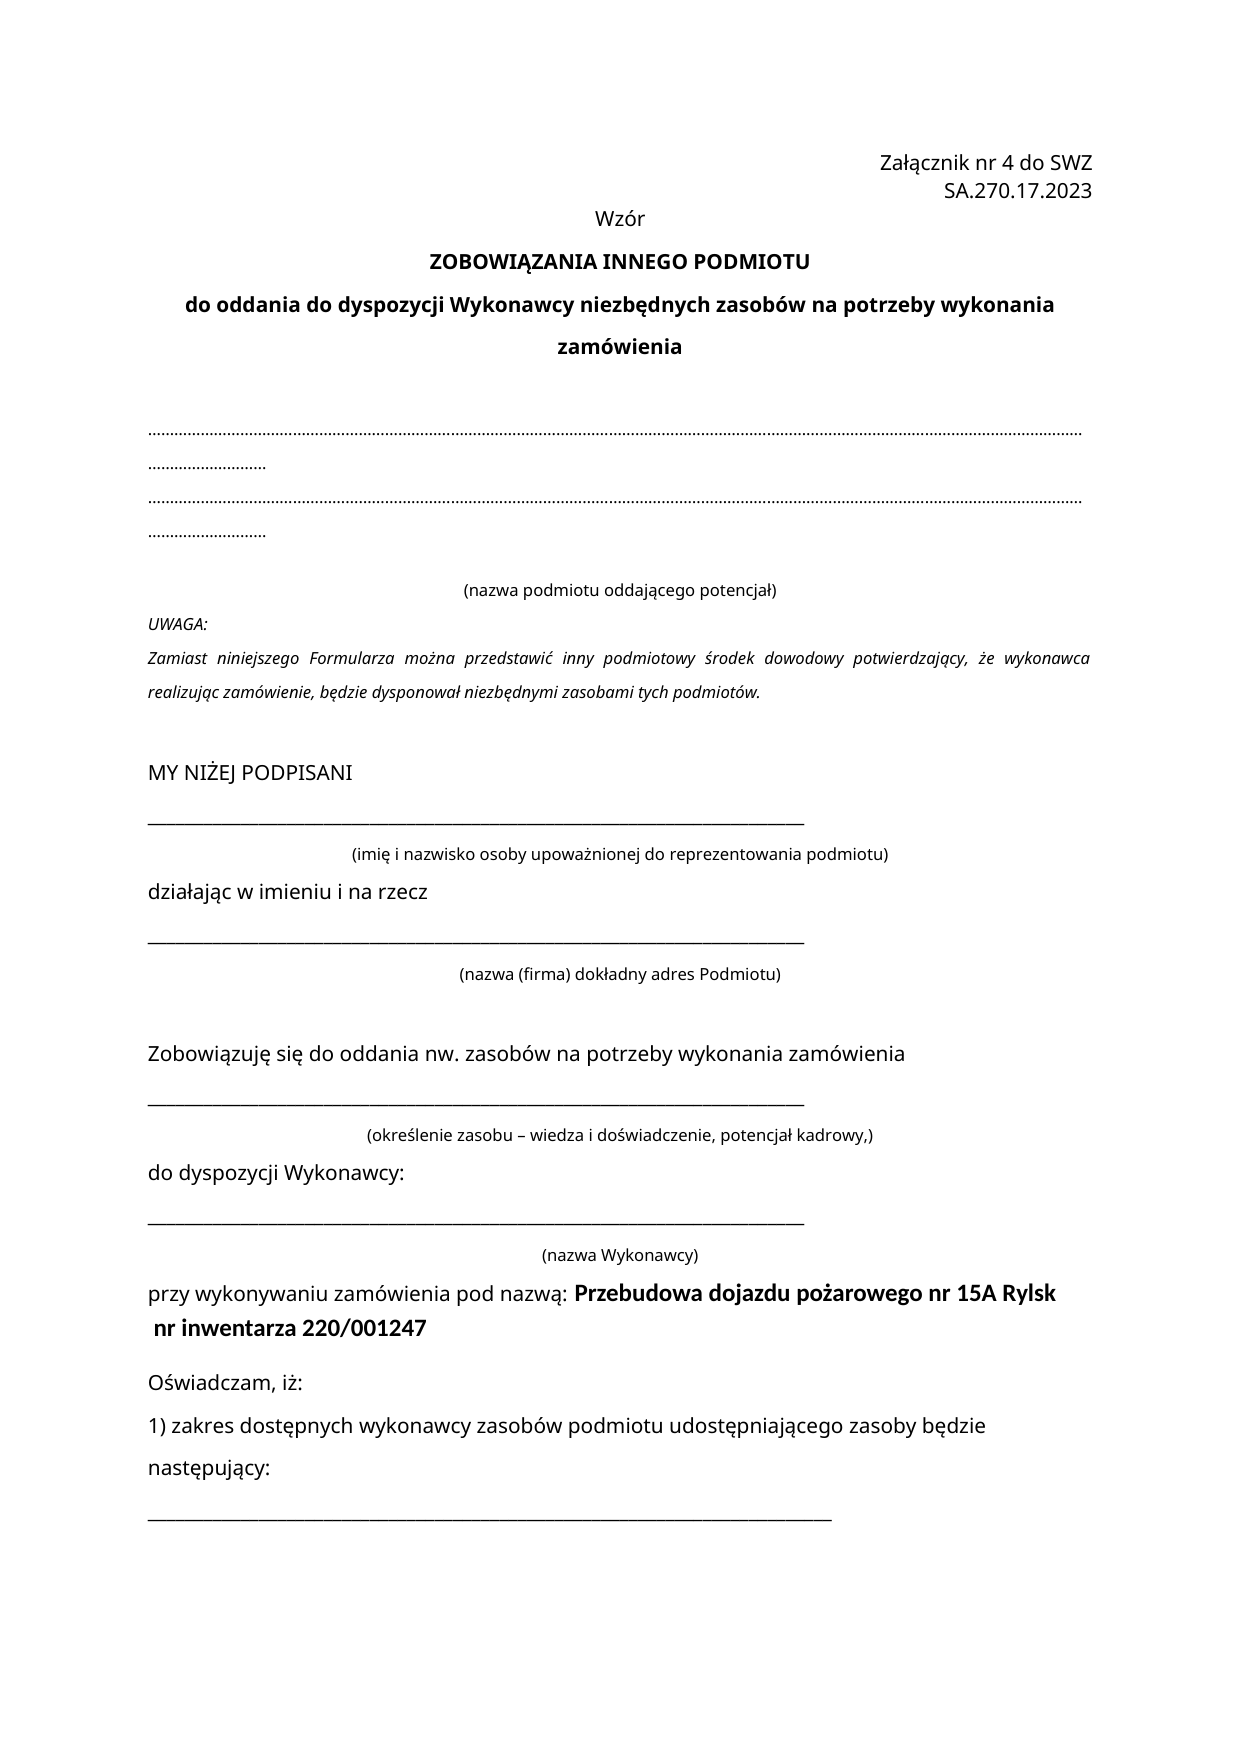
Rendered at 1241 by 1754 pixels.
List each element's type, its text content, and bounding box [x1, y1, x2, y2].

text _______________________________________________________________________ [148, 919, 1093, 948]
text …………………………………………………………………………………………………………………………………………………………………………………………………………………… [148, 417, 1093, 474]
text _______________________________________________________________________ [148, 1081, 1093, 1110]
text (określenie zasobu – wiedza i doświadczenie, potencjał kadrowy,) [148, 1124, 1093, 1147]
text 1) zakres dostępnych wykonawcy zasobów podmiotu udostępniającego zasoby będzie następujący: [148, 1411, 1093, 1482]
text Wzór [148, 204, 1093, 233]
text Załącznik nr 4 do SWZ [148, 148, 1093, 176]
text Zamiast niniejszego Formularza można przedstawić inny podmiotowy środek dowodowy potwierdzający, że wykonawca realizując zamówienie, będzie dysponował niezbędnymi zasobami tych podmiotów. [148, 647, 1093, 704]
text MY NIŻEJ PODPISANI [148, 758, 1093, 786]
text ZOBOWIĄZANIA INNEGO PODMIOTU [148, 247, 1093, 276]
text nr inwentarza 220/001247 [148, 1313, 832, 1343]
text (nazwa (firma) dokładny adres Podmiotu) [148, 962, 1093, 985]
text Zobowiązuję się do oddania nw. zasobów na potrzeby wykonania zamówienia [148, 1039, 1093, 1067]
text do dyspozycji Wykonawcy: [148, 1158, 1093, 1186]
text działając w imieniu i na rzecz [148, 877, 1093, 905]
text …………………………………………………………………………………………………………………………………………………………………………………………………………………… [148, 486, 1093, 542]
text do oddania do dyspozycji Wykonawcy niezbędnych zasobów na potrzeby wykonania zamówienia [148, 290, 1093, 361]
text _______________________________________________________________________ [148, 1201, 1093, 1229]
text SA.270.17.2023 [148, 176, 1093, 204]
text UWAGA: [148, 613, 1093, 636]
text (nazwa podmiotu oddającego potencjał) [148, 579, 1093, 601]
text (imię i nazwisko osoby upoważnionej do reprezentowania podmiotu) [148, 843, 1093, 866]
text (nazwa Wykonawcy) [148, 1243, 1093, 1266]
text Oświadczam, iż: [148, 1368, 1093, 1397]
text _______________________________________________________________________ [148, 800, 1093, 829]
text przy wykonywaniu zamówienia pod nazwą: Przebudowa dojazdu pożarowego nr 15A Rylsk [148, 1277, 1092, 1308]
text __________________________________________________________________________ [148, 1496, 1093, 1524]
